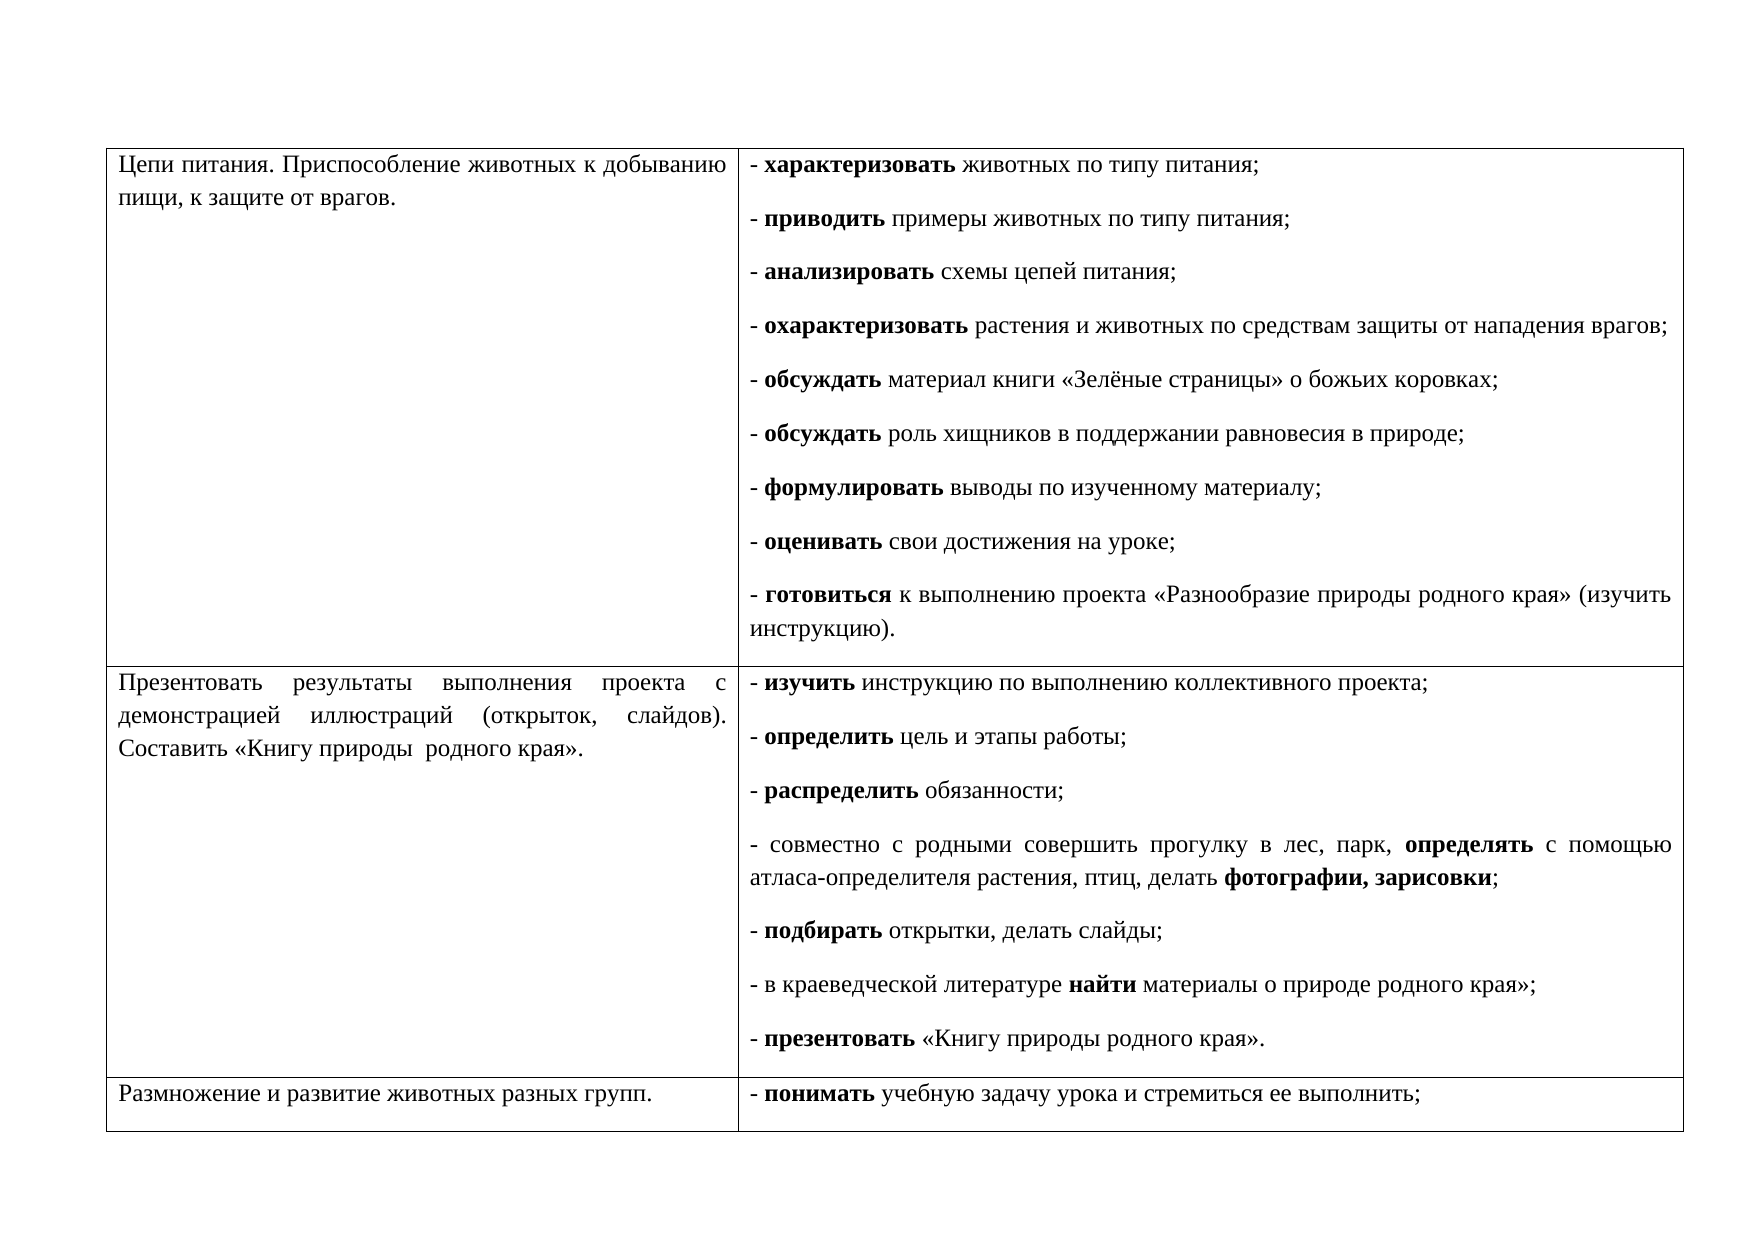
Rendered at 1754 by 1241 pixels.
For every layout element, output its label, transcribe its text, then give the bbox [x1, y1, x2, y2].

table_cell - изучить инструкцию по выполнению коллективного проекта; - определить цель и этапы работы; - распределить обязанности; - совместно с родными совершить прогулку в лес, парк, определять с помощью атласа-определителя растения, птиц, делать фотографии, зарисовки; - подбирать открытки, делать слайды; - в краеведческой литературе найти материалы о природе родного края»; - презентовать «Книгу природы родного края». [739, 667, 1683, 1077]
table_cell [739, 149, 1683, 666]
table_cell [107, 1078, 738, 1131]
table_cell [739, 1078, 1683, 1131]
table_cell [107, 149, 738, 666]
table_cell Презентовать результаты выполнения проекта с демонстрацией иллюстраций (открыток, слайдов). Составить «Книгу природы родного края». [107, 667, 738, 1077]
